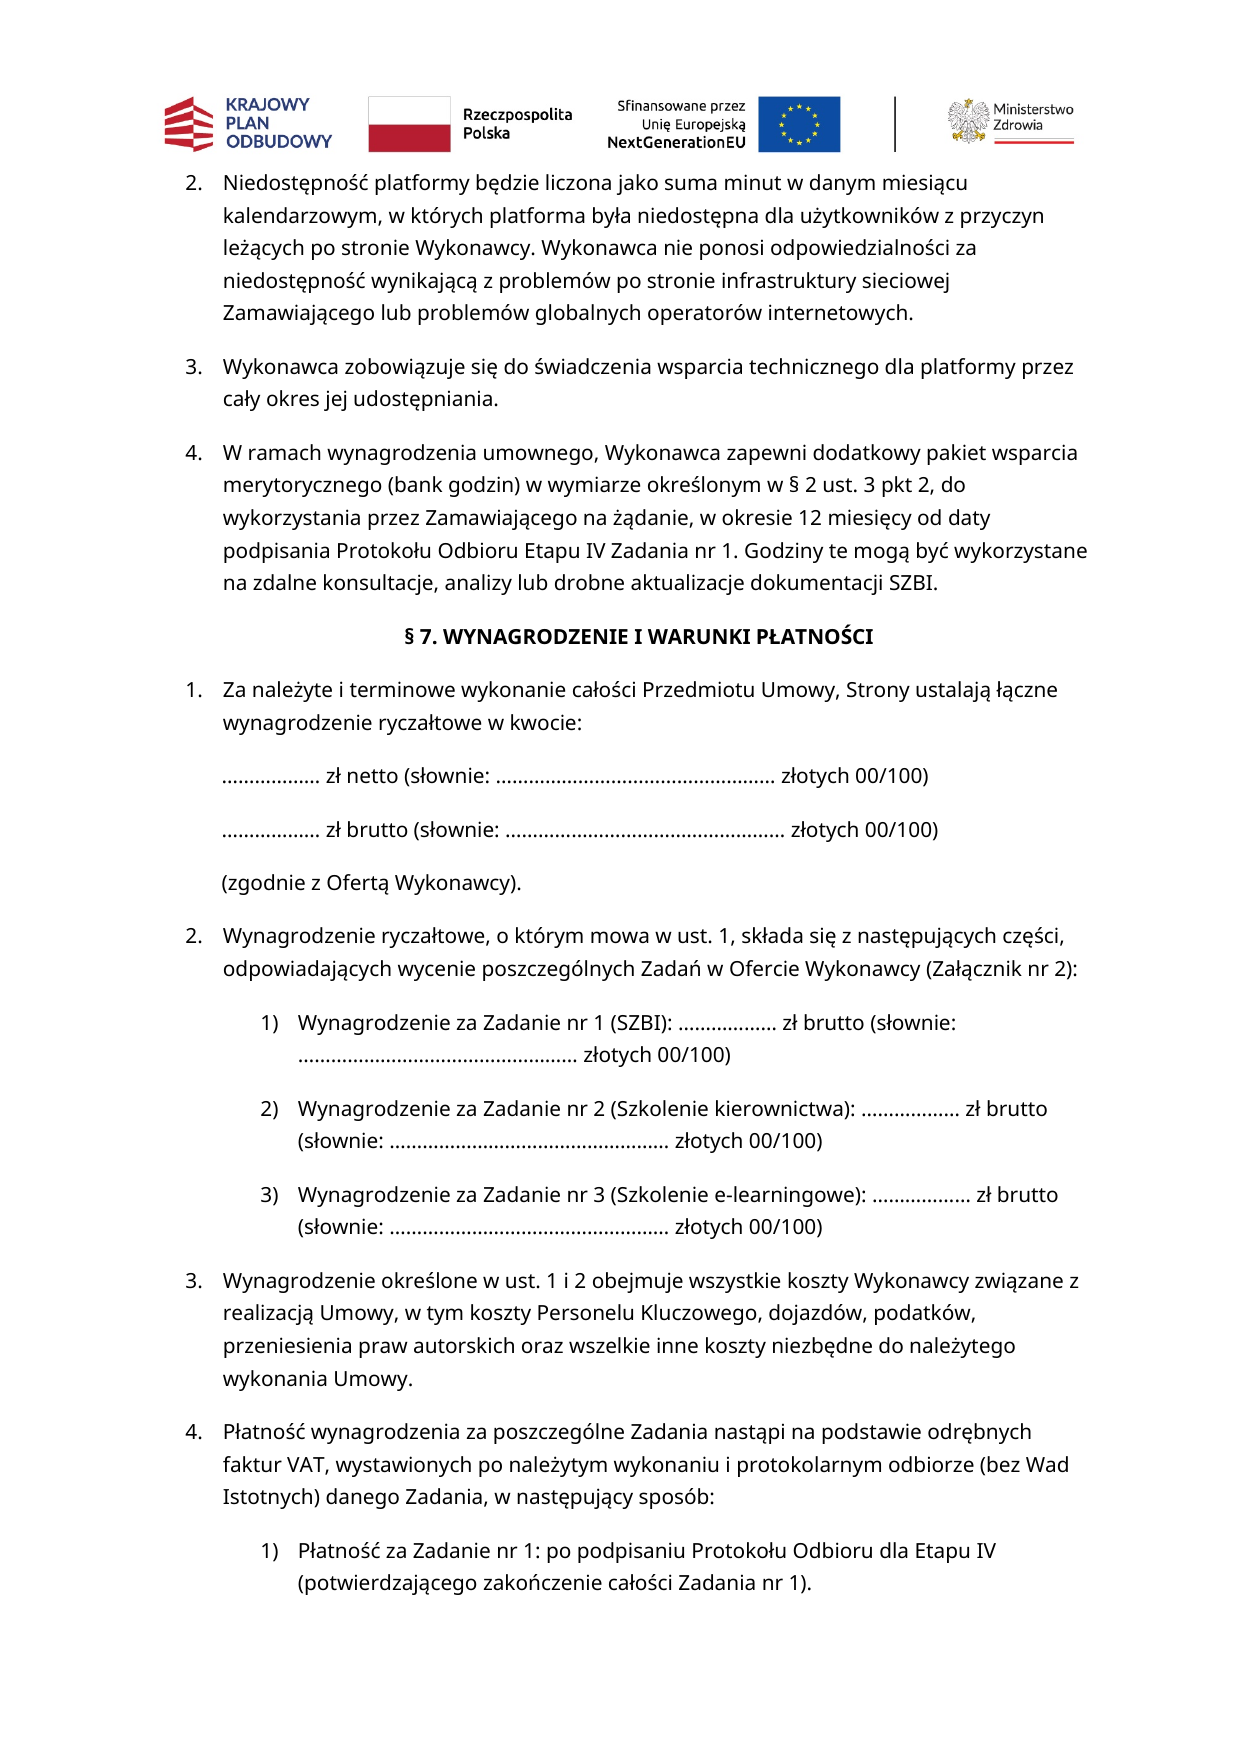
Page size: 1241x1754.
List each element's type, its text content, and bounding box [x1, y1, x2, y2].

text (zgodnie z Ofertą Wykonawcy). [221, 868, 1093, 897]
list Wynagrodzenie za Zadanie nr 3 (Szkolenie e-learningowe): ……………… zł brutto (słownie: …………………………………………… złotych 00/100) [260, 1180, 1093, 1241]
text ……………… zł netto (słownie: …………………………………………… złotych 00/100) [221, 761, 1093, 790]
text § 7. WYNAGRODZENIE I WARUNKI PŁATNOŚCI [185, 622, 1093, 650]
list Wynagrodzenie za Zadanie nr 2 (Szkolenie kierownictwa): ……………… zł brutto (słownie: …………………………………………… złotych 00/100) [260, 1094, 1093, 1155]
list Niedostępność platformy będzie liczona jako suma minut w danym miesiącu kalendarzowym, w których platforma była niedostępna dla użytkowników z przyczyn leżących po stronie Wykonawcy. Wykonawca nie ponosi odpowiedzialności za niedostępność wynikającą z problemów po stronie infrastruktury sieciowej Zamawiającego lub problemów globalnych operatorów internetowych. [185, 169, 1093, 327]
list Płatność za Zadanie nr 1: po podpisaniu Protokołu Odbioru dla Etapu IV (potwierdzającego zakończenie całości Zadania nr 1). [260, 1536, 1093, 1597]
list Za należyte i terminowe wykonanie całości Przedmiotu Umowy, Strony ustalają łączne wynagrodzenie ryczałtowe w kwocie: [185, 675, 1093, 736]
list Wynagrodzenie za Zadanie nr 1 (SZBI): ……………… zł brutto (słownie: …………………………………………… złotych 00/100) [260, 1008, 1093, 1069]
list Wykonawca zobowiązuje się do świadczenia wsparcia technicznego dla platformy przez cały okres jej udostępniania. [185, 352, 1093, 413]
text ……………… zł brutto (słownie: …………………………………………… złotych 00/100) [221, 815, 1093, 843]
picture [147, 73, 1093, 169]
list Wynagrodzenie określone w ust. 1 i 2 obejmuje wszystkie koszty Wykonawcy związane z realizacją Umowy, w tym koszty Personelu Kluczowego, dojazdów, podatków, przeniesienia praw autorskich oraz wszelkie inne koszty niezbędne do należytego wykonania Umowy. [185, 1266, 1093, 1392]
list Płatność wynagrodzenia za poszczególne Zadania nastąpi na podstawie odrębnych faktur VAT, wystawionych po należytym wykonaniu i protokolarnym odbiorze (bez Wad Istotnych) danego Zadania, w następujący sposób: [185, 1417, 1093, 1511]
list Wynagrodzenie ryczałtowe, o którym mowa w ust. 1, składa się z następujących części, odpowiadających wycenie poszczególnych Zadań w Ofercie Wykonawcy (Załącznik nr 2): [185, 922, 1093, 983]
list W ramach wynagrodzenia umownego, Wykonawca zapewni dodatkowy pakiet wsparcia merytorycznego (bank godzin) w wymiarze określonym w § 2 ust. 3 pkt 2, do wykorzystania przez Zamawiającego na żądanie, w okresie 12 miesięcy od daty podpisania Protokołu Odbioru Etapu IV Zadania nr 1. Godziny te mogą być wykorzystane na zdalne konsultacje, analizy lub drobne aktualizacje dokumentacji SZBI. [185, 438, 1093, 597]
